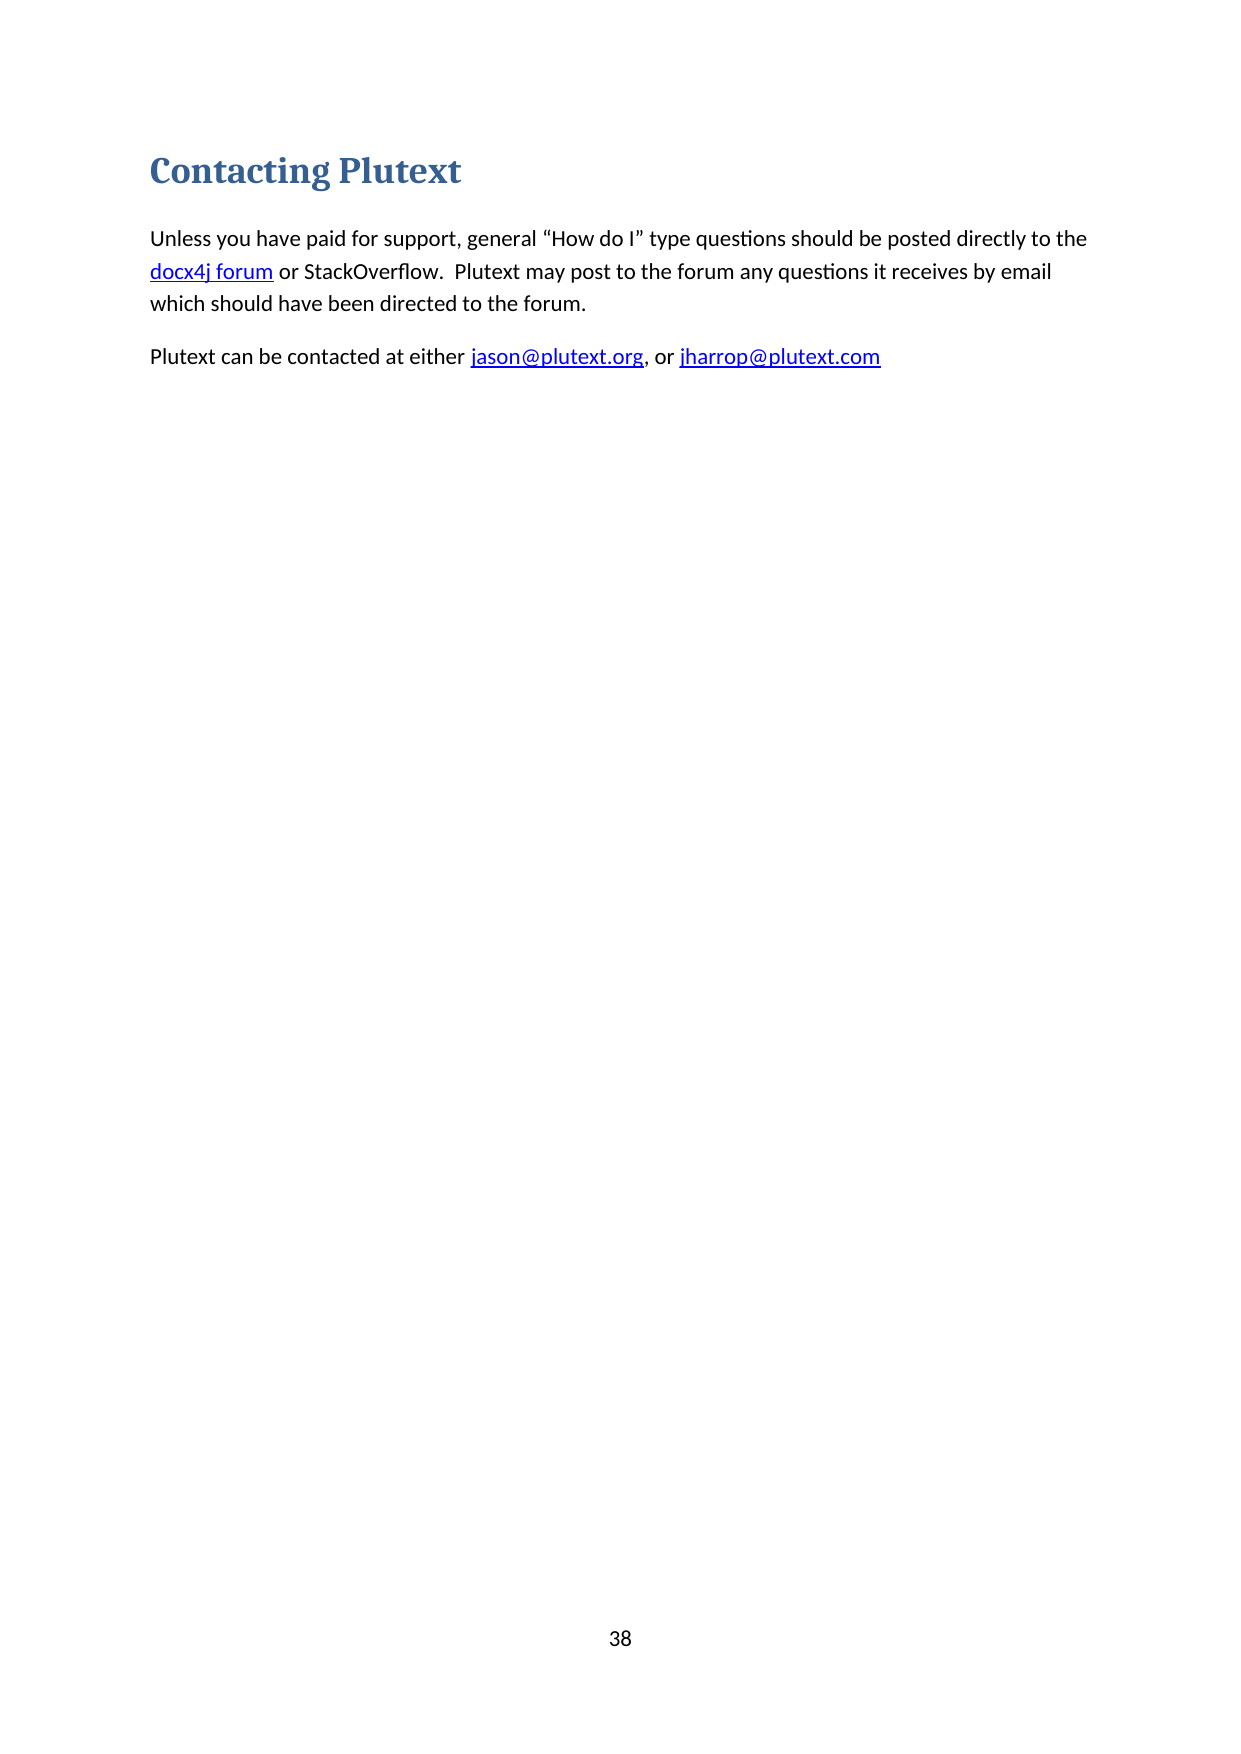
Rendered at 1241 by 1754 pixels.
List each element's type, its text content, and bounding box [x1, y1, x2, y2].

subtitle Contacting Plutext [150, 150, 1090, 193]
text Unless you have paid for support, general “How do I” type questions should be posted directly to the docx4j forum or StackOverflow. Plutext may post to the forum any questions it receives by email which should have been directed to the forum. [150, 224, 1090, 317]
text Plutext can be contacted at either jason@plutext.org, or jharrop@plutext.com [150, 342, 1090, 370]
